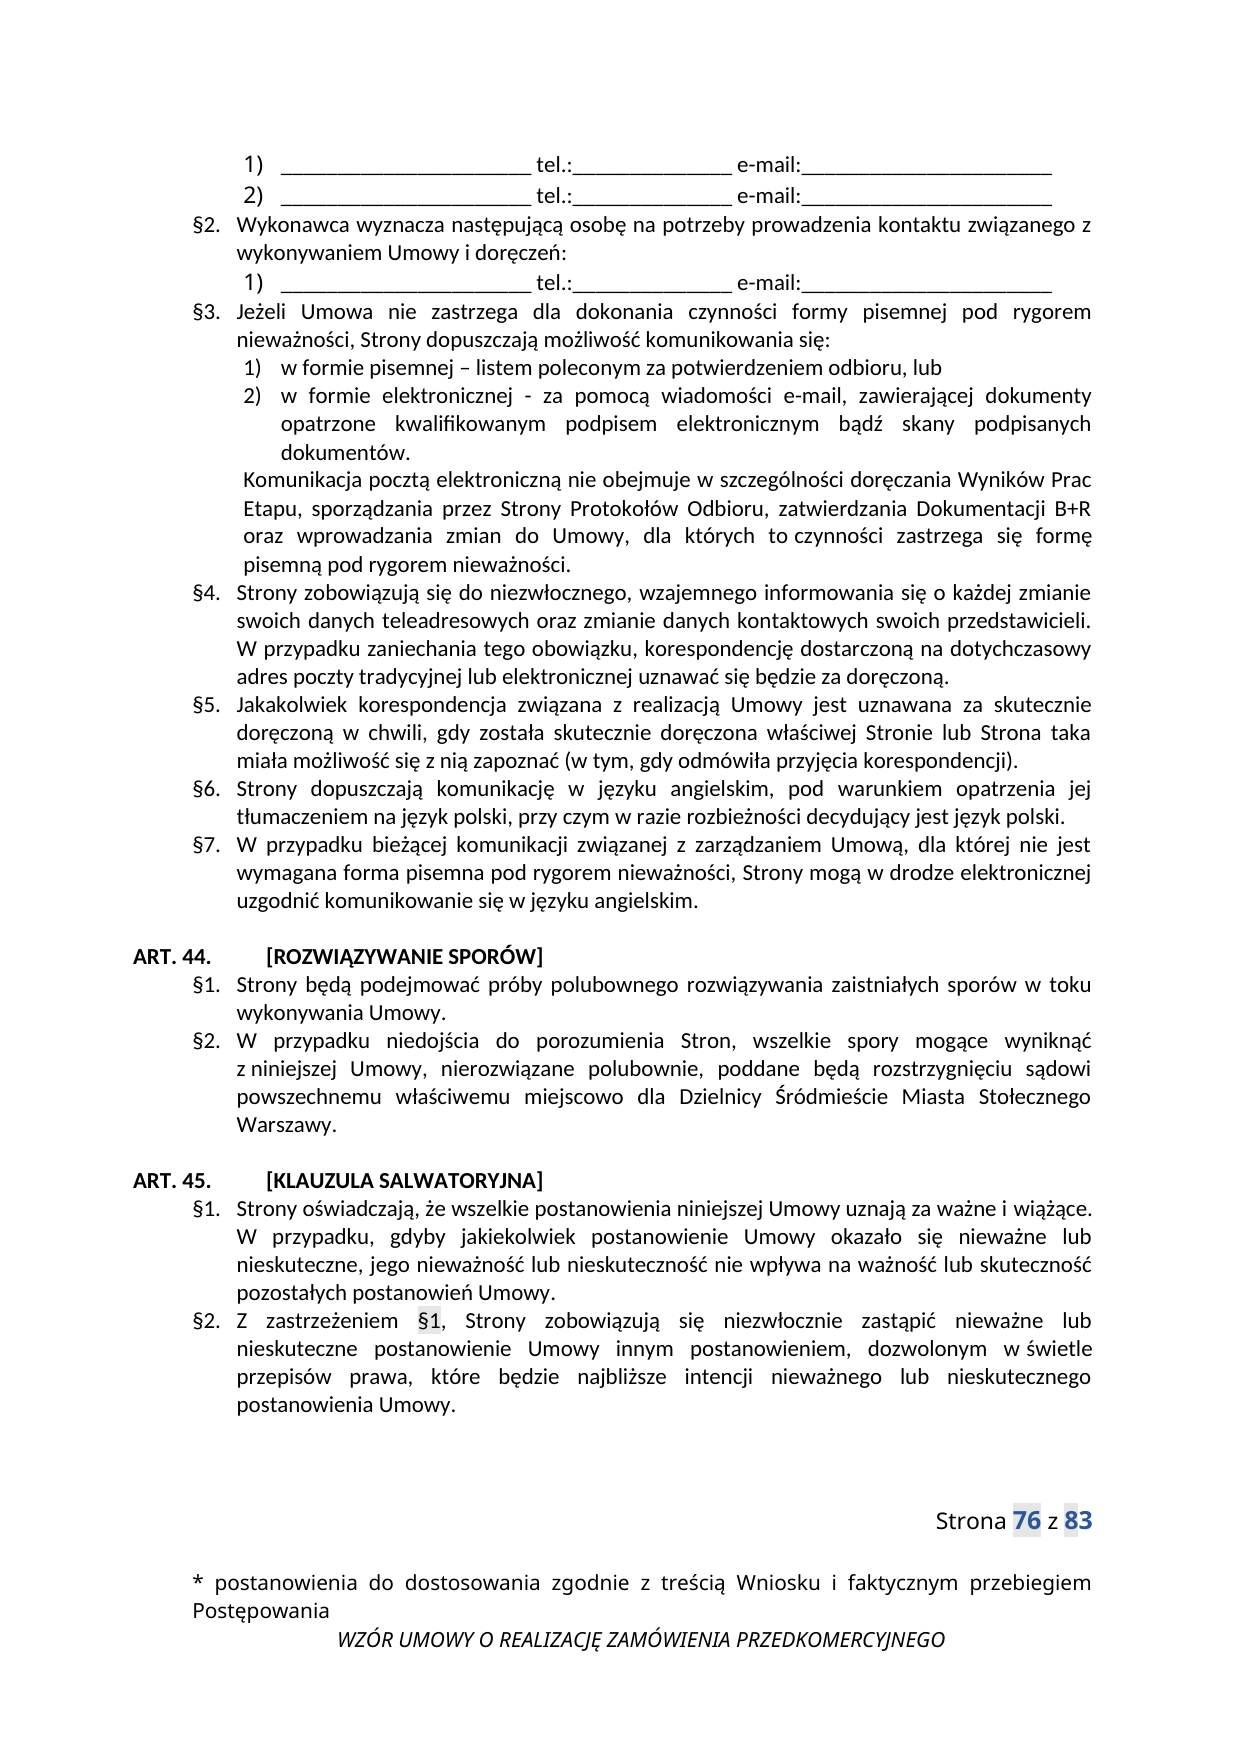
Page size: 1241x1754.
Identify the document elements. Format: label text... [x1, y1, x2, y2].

list Strony dopuszczają komunikację w języku angielskim, pod warunkiem opatrzenia jej tłumaczeniem na język polski, przy czym w razie rozbieżności decydujący jest język polski. [192, 774, 1093, 830]
subtitle [KLAUZULA SALWATORYJNA] [133, 1166, 1093, 1194]
list ______________________ tel.:______________ e-mail:______________________ [243, 266, 1093, 297]
text Komunikacja pocztą elektroniczną nie obejmuje w szczególności doręczania Wyników Prac Etapu, sporządzania przez Strony Protokołów Odbioru, zatwierdzania Dokumentacji B+R oraz wprowadzania zmian do Umowy, dla których to czynności zastrzega się formę pisemną pod rygorem nieważności. [243, 466, 1093, 578]
list Z zastrzeżeniem §1, Strony zobowiązują się niezwłocznie zastąpić nieważne lub nieskuteczne postanowienie Umowy innym postanowieniem, dozwolonym w świetle przepisów prawa, które będzie najbliższe intencji nieważnego lub nieskutecznego postanowienia Umowy. [192, 1306, 1093, 1418]
subtitle [ROZWIĄZYWANIE SPORÓW] [133, 942, 1093, 970]
list ______________________ tel.:______________ e-mail:______________________ [243, 179, 1093, 210]
list Wykonawca wyznacza następującą osobę na potrzeby prowadzenia kontaktu związanego z wykonywaniem Umowy i doręczeń: [192, 210, 1093, 266]
list Strony oświadczają, że wszelkie postanowienia niniejszej Umowy uznają za ważne i wiążące. W przypadku, gdyby jakiekolwiek postanowienie Umowy okazało się nieważne lub nieskuteczne, jego nieważność lub nieskuteczność nie wpływa na ważność lub skuteczność pozostałych postanowień Umowy. [192, 1194, 1093, 1306]
list Jakakolwiek korespondencja związana z realizacją Umowy jest uznawana za skutecznie doręczoną w chwili, gdy została skutecznie doręczona właściwej Stronie lub Strona taka miała możliwość się z nią zapoznać (w tym, gdy odmówiła przyjęcia korespondencji). [192, 690, 1093, 774]
list W przypadku bieżącej komunikacji związanej z zarządzaniem Umową, dla której nie jest wymagana forma pisemna pod rygorem nieważności, Strony mogą w drodze elektronicznej uzgodnić komunikowanie się w języku angielskim. [192, 830, 1093, 914]
list W przypadku niedojścia do porozumienia Stron, wszelkie spory mogące wyniknąć z niniejszej Umowy, nierozwiązane polubownie, poddane będą rozstrzygnięciu sądowi powszechnemu właściwemu miejscowo dla Dzielnicy Śródmieście Miasta Stołecznego Warszawy. [192, 1026, 1093, 1138]
list Strony zobowiązują się do niezwłocznego, wzajemnego informowania się o każdej zmianie swoich danych teleadresowych oraz zmianie danych kontaktowych swoich przedstawicieli. W przypadku zaniechania tego obowiązku, korespondencję dostarczoną na dotychczasowy adres poczty tradycyjnej lub elektronicznej uznawać się będzie za doręczoną. [192, 578, 1093, 690]
list w formie elektronicznej - za pomocą wiadomości e-mail, zawierającej dokumenty opatrzone kwalifikowanym podpisem elektronicznym bądź skany podpisanych dokumentów. [243, 382, 1093, 466]
list w formie pisemnej – listem poleconym za potwierdzeniem odbioru, lub [243, 353, 1093, 382]
list Strony będą podejmować próby polubownego rozwiązywania zaistniałych sporów w toku wykonywania Umowy. [192, 970, 1093, 1026]
list Jeżeli Umowa nie zastrzega dla dokonania czynności formy pisemnej pod rygorem nieważności, Strony dopuszczają możliwość komunikowania się: [192, 297, 1093, 353]
list ______________________ tel.:______________ e-mail:______________________ [243, 148, 1093, 179]
